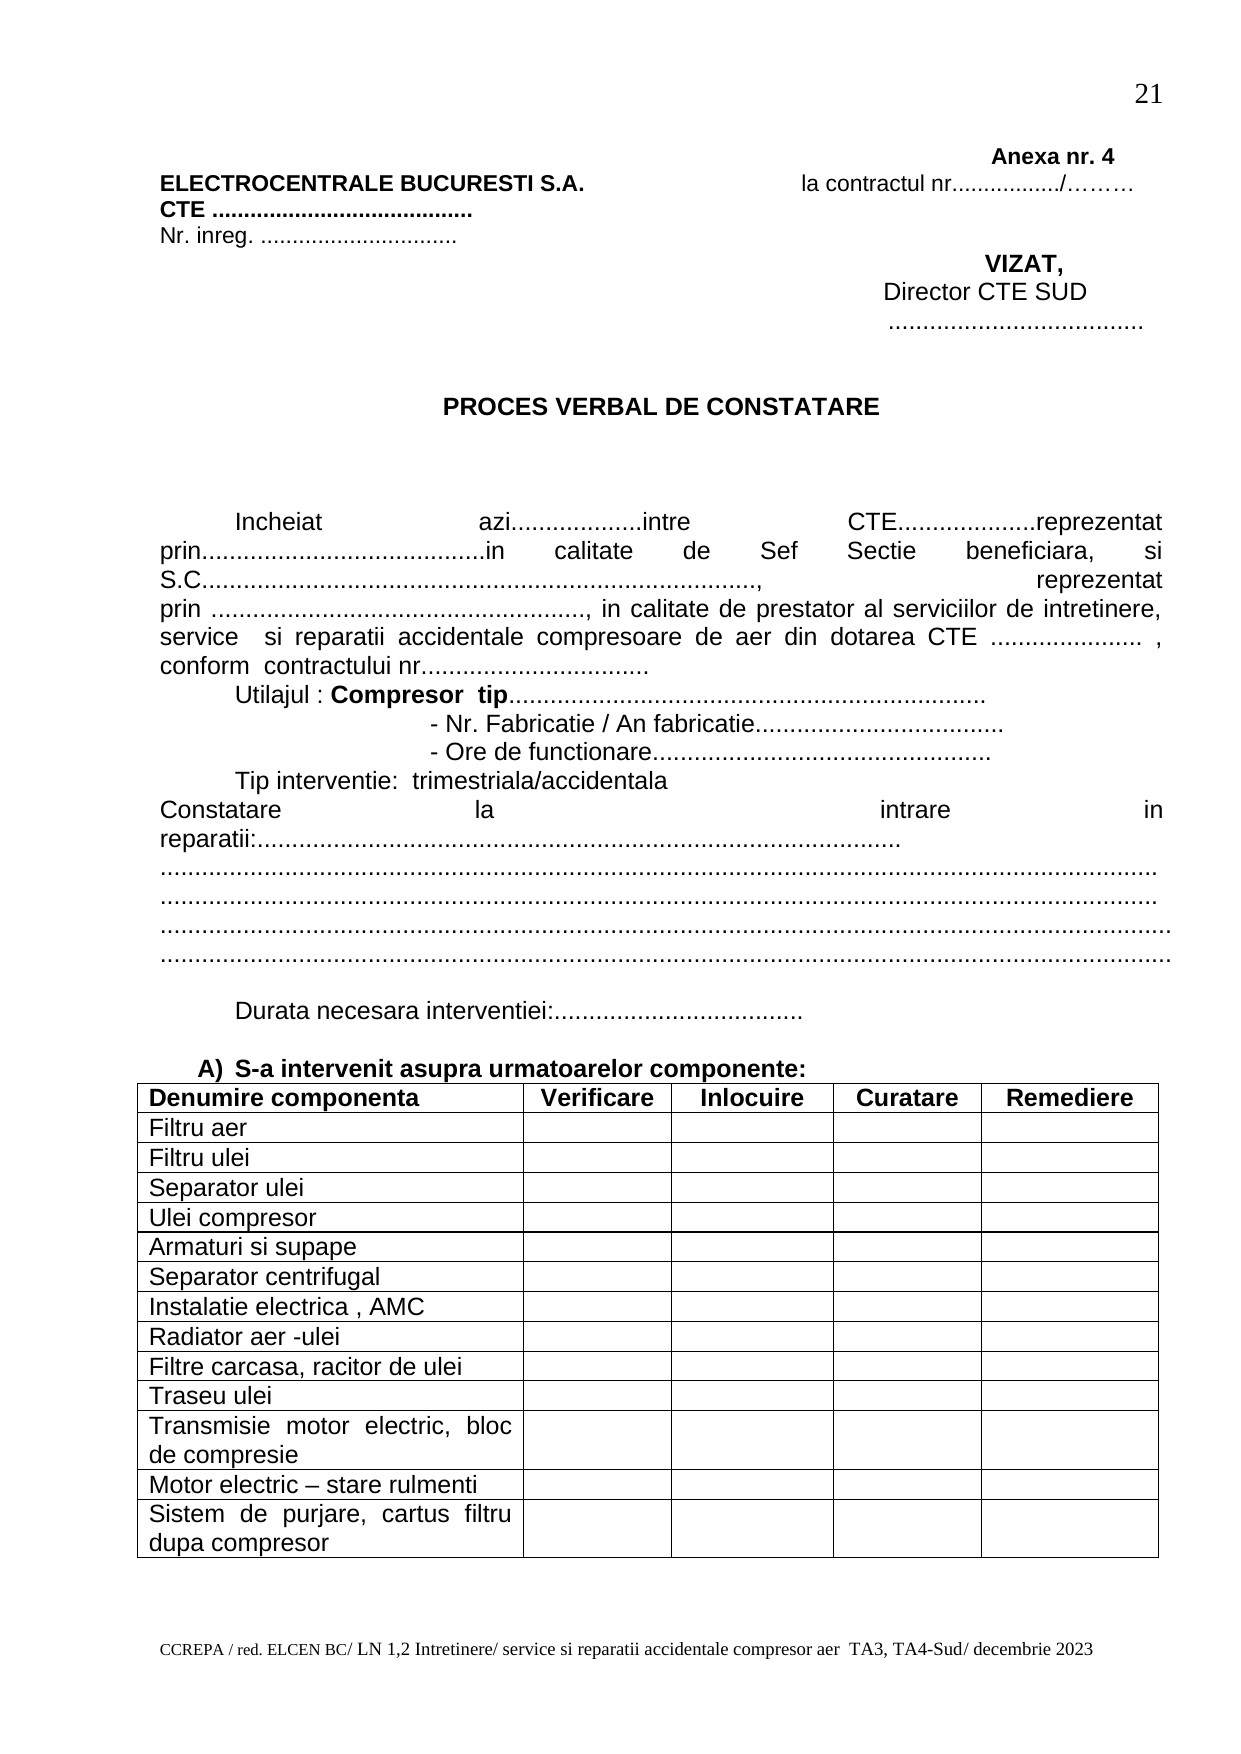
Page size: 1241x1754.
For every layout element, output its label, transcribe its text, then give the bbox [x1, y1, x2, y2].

table_cell [672, 1173, 833, 1202]
table_cell [982, 1352, 1158, 1380]
table_cell [524, 1470, 671, 1498]
table_header Verificare [524, 1084, 671, 1112]
table_cell [982, 1233, 1158, 1261]
text ELECTROCENTRALE BUCURESTI S.A. la contractul nr................./……… [159, 169, 1163, 196]
table_cell [524, 1113, 671, 1142]
table_cell [982, 1143, 1158, 1172]
table_cell [982, 1203, 1158, 1231]
table_cell [834, 1173, 981, 1202]
table_cell [672, 1262, 833, 1291]
table_cell Filtru ulei [138, 1143, 523, 1172]
table_cell [834, 1262, 981, 1291]
table_cell [834, 1322, 981, 1351]
text VIZAT, [159, 249, 1163, 277]
list S-a intervenit asupra urmatoarelor componente: [197, 1054, 1163, 1082]
table_cell [524, 1203, 671, 1231]
table_cell [524, 1411, 671, 1469]
table_cell Ulei compresor [138, 1203, 523, 1231]
table_cell Radiator aer -ulei [138, 1322, 523, 1351]
table_cell [524, 1292, 671, 1321]
table_cell [982, 1411, 1158, 1469]
table_cell Armaturi si supape [138, 1233, 523, 1261]
table_cell [672, 1203, 833, 1231]
table_cell [982, 1500, 1158, 1557]
table_cell Instalatie electrica , AMC [138, 1292, 523, 1321]
text ................................................................................................................................................ [159, 852, 1163, 881]
table_cell [834, 1113, 981, 1142]
text Incheiat azi...................intre CTE....................reprezentat prin.........................................in calitate de Sef Sectie beneficiara, si S.C................................................................................, reprezentat prin ......................................................, in calitate de prestator al serviciilor de intretinere, service si reparatii accidentale compresoare de aer din dotarea CTE ...................... , conform contractului nr................................. [159, 507, 1163, 680]
table_cell Separator ulei [138, 1173, 523, 1202]
table_cell [672, 1292, 833, 1321]
table_cell [672, 1381, 833, 1410]
table_cell Sistem de purjare, cartus filtru dupa compresor [138, 1500, 523, 1557]
text Constatare la intrare in reparatii:............................................................................................. [159, 795, 1163, 852]
table_cell Filtre carcasa, racitor de ulei [138, 1352, 523, 1380]
table_cell [834, 1203, 981, 1231]
text .................................................................................................................................................................................................................................................................................................... [159, 910, 1178, 967]
table_header Denumire componenta [138, 1084, 523, 1112]
table_cell [982, 1173, 1158, 1202]
table_cell Filtru aer [138, 1113, 523, 1142]
table_cell [982, 1113, 1158, 1142]
text - Nr. Fabricatie / An fabricatie.................................... [159, 709, 1163, 737]
table_cell [834, 1292, 981, 1321]
table_cell [524, 1173, 671, 1202]
table_header Remediere [982, 1084, 1158, 1112]
table_cell [982, 1262, 1158, 1291]
table_cell [524, 1322, 671, 1351]
table_cell [672, 1500, 833, 1557]
table_cell [672, 1411, 833, 1469]
text ................................................................................................................................................ [159, 881, 1163, 910]
text PROCES VERBAL DE CONSTATARE [159, 392, 1163, 421]
table_cell [834, 1411, 981, 1469]
text Durata necesara interventiei:.................................... [159, 996, 1163, 1025]
table_cell Transmisie motor electric, bloc de compresie [138, 1411, 523, 1469]
table_cell [834, 1143, 981, 1172]
table_cell [672, 1352, 833, 1380]
table_cell [834, 1233, 981, 1261]
table_cell Motor electric – stare rulmenti [138, 1470, 523, 1498]
text - Ore de functionare................................................. [159, 737, 1163, 766]
table_cell [524, 1262, 671, 1291]
table_cell [524, 1500, 671, 1557]
table_cell [672, 1233, 833, 1261]
table_cell [672, 1143, 833, 1172]
table_cell [834, 1500, 981, 1557]
table_cell [672, 1113, 833, 1142]
text Anexa nr. 4 [159, 143, 1163, 169]
table_cell [524, 1143, 671, 1172]
table_cell [834, 1352, 981, 1380]
table_header Curatare [834, 1084, 981, 1112]
text Director CTE SUD [159, 277, 1163, 306]
text Tip interventie: trimestriala/accidentala [159, 766, 1163, 795]
text Utilajul : Compresor tip..................................................................... [159, 680, 1163, 709]
table_cell [524, 1233, 671, 1261]
table_cell [524, 1381, 671, 1410]
table_cell [672, 1322, 833, 1351]
table_cell [982, 1470, 1158, 1498]
table_cell [834, 1470, 981, 1498]
table_cell [982, 1381, 1158, 1410]
text ..................................... [159, 306, 1163, 335]
table_cell [834, 1381, 981, 1410]
table_cell [982, 1322, 1158, 1351]
table_cell [982, 1292, 1158, 1321]
table_cell Separator centrifugal [138, 1262, 523, 1291]
table_header Inlocuire [672, 1084, 833, 1112]
table_cell Traseu ulei [138, 1381, 523, 1410]
table_cell [672, 1470, 833, 1498]
table_cell [524, 1352, 671, 1380]
text CTE ......................................... [159, 196, 1163, 222]
text Nr. inreg. ............................... [159, 222, 1163, 249]
